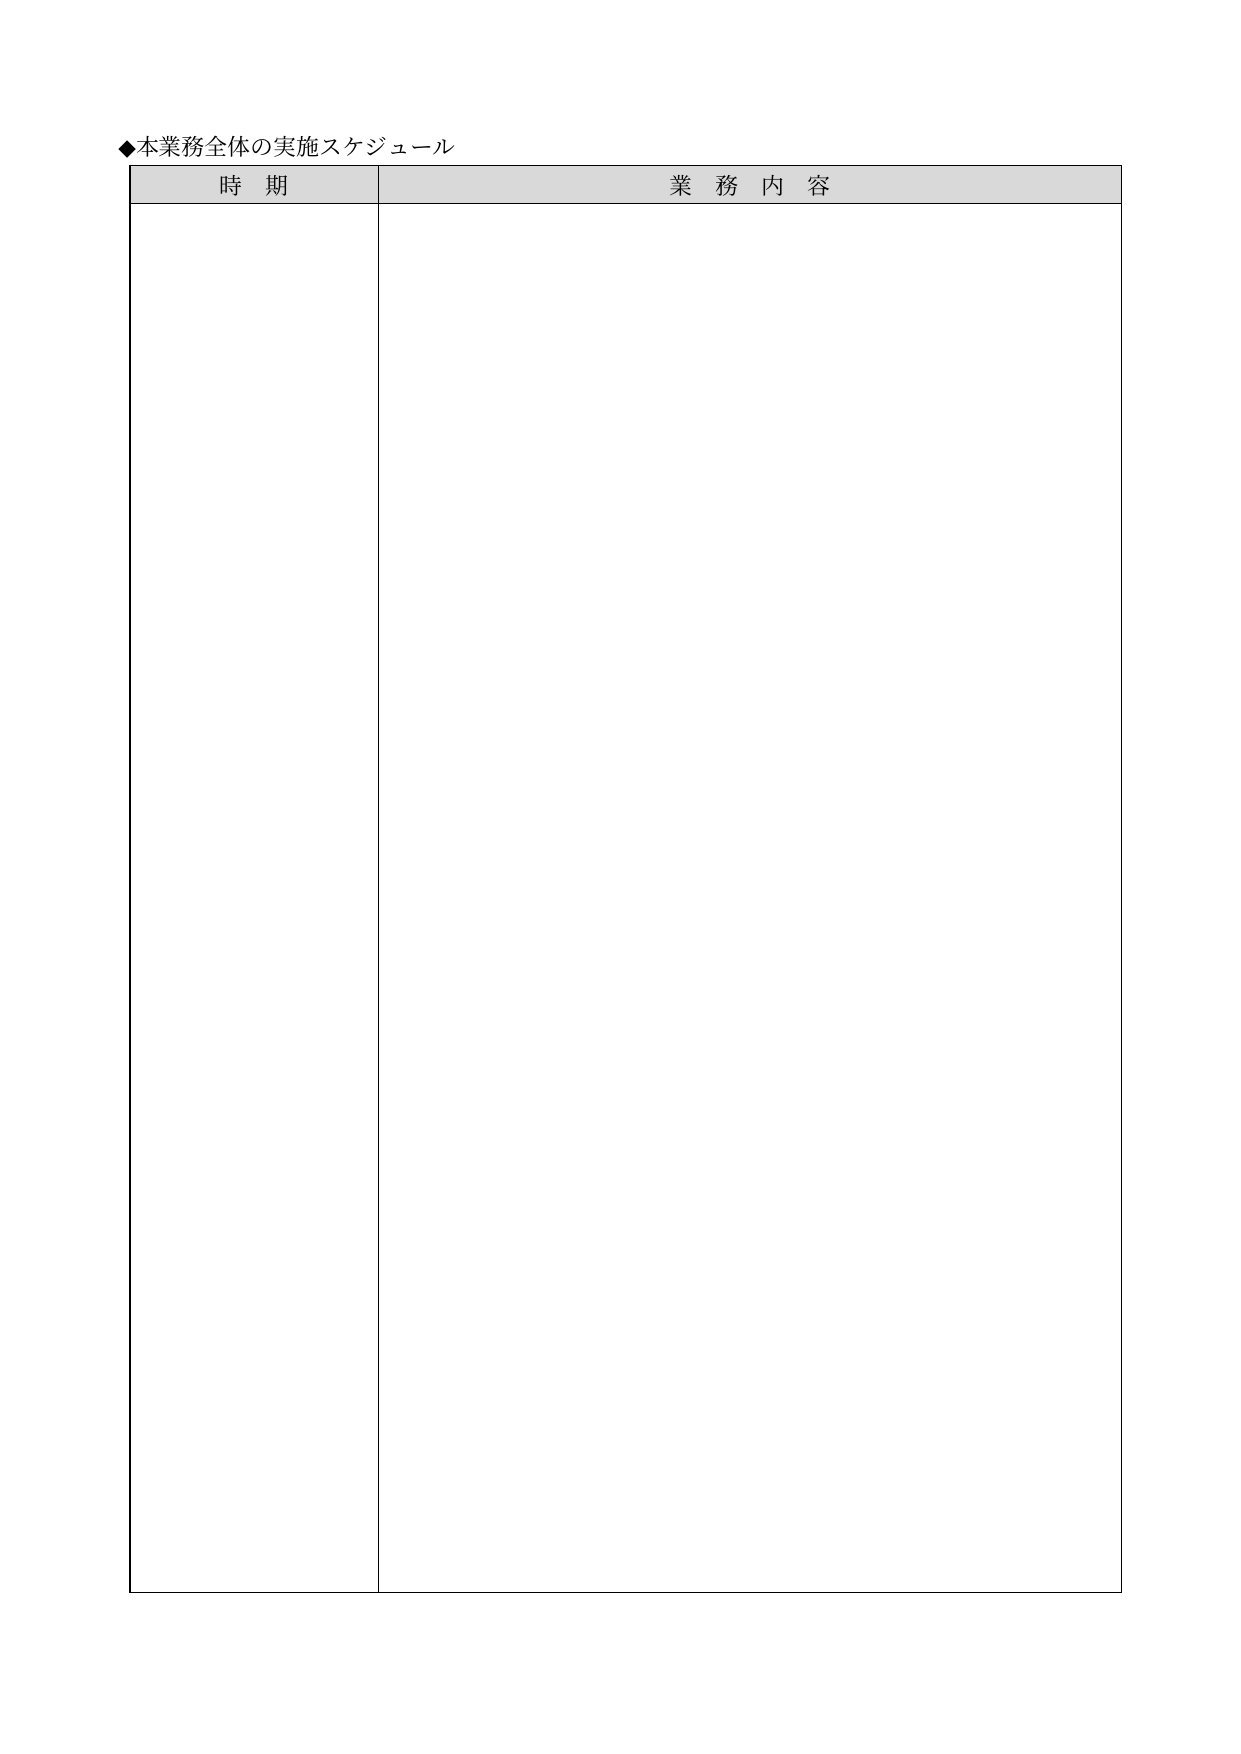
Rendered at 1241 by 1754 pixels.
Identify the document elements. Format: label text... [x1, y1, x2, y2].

text ◆本業務全体の実施スケジュール [118, 127, 1122, 164]
table_cell [379, 204, 1121, 1592]
table_header 時 期 [131, 166, 378, 203]
table_cell [131, 204, 378, 1592]
table_header 業 務 内 容 [379, 166, 1121, 203]
